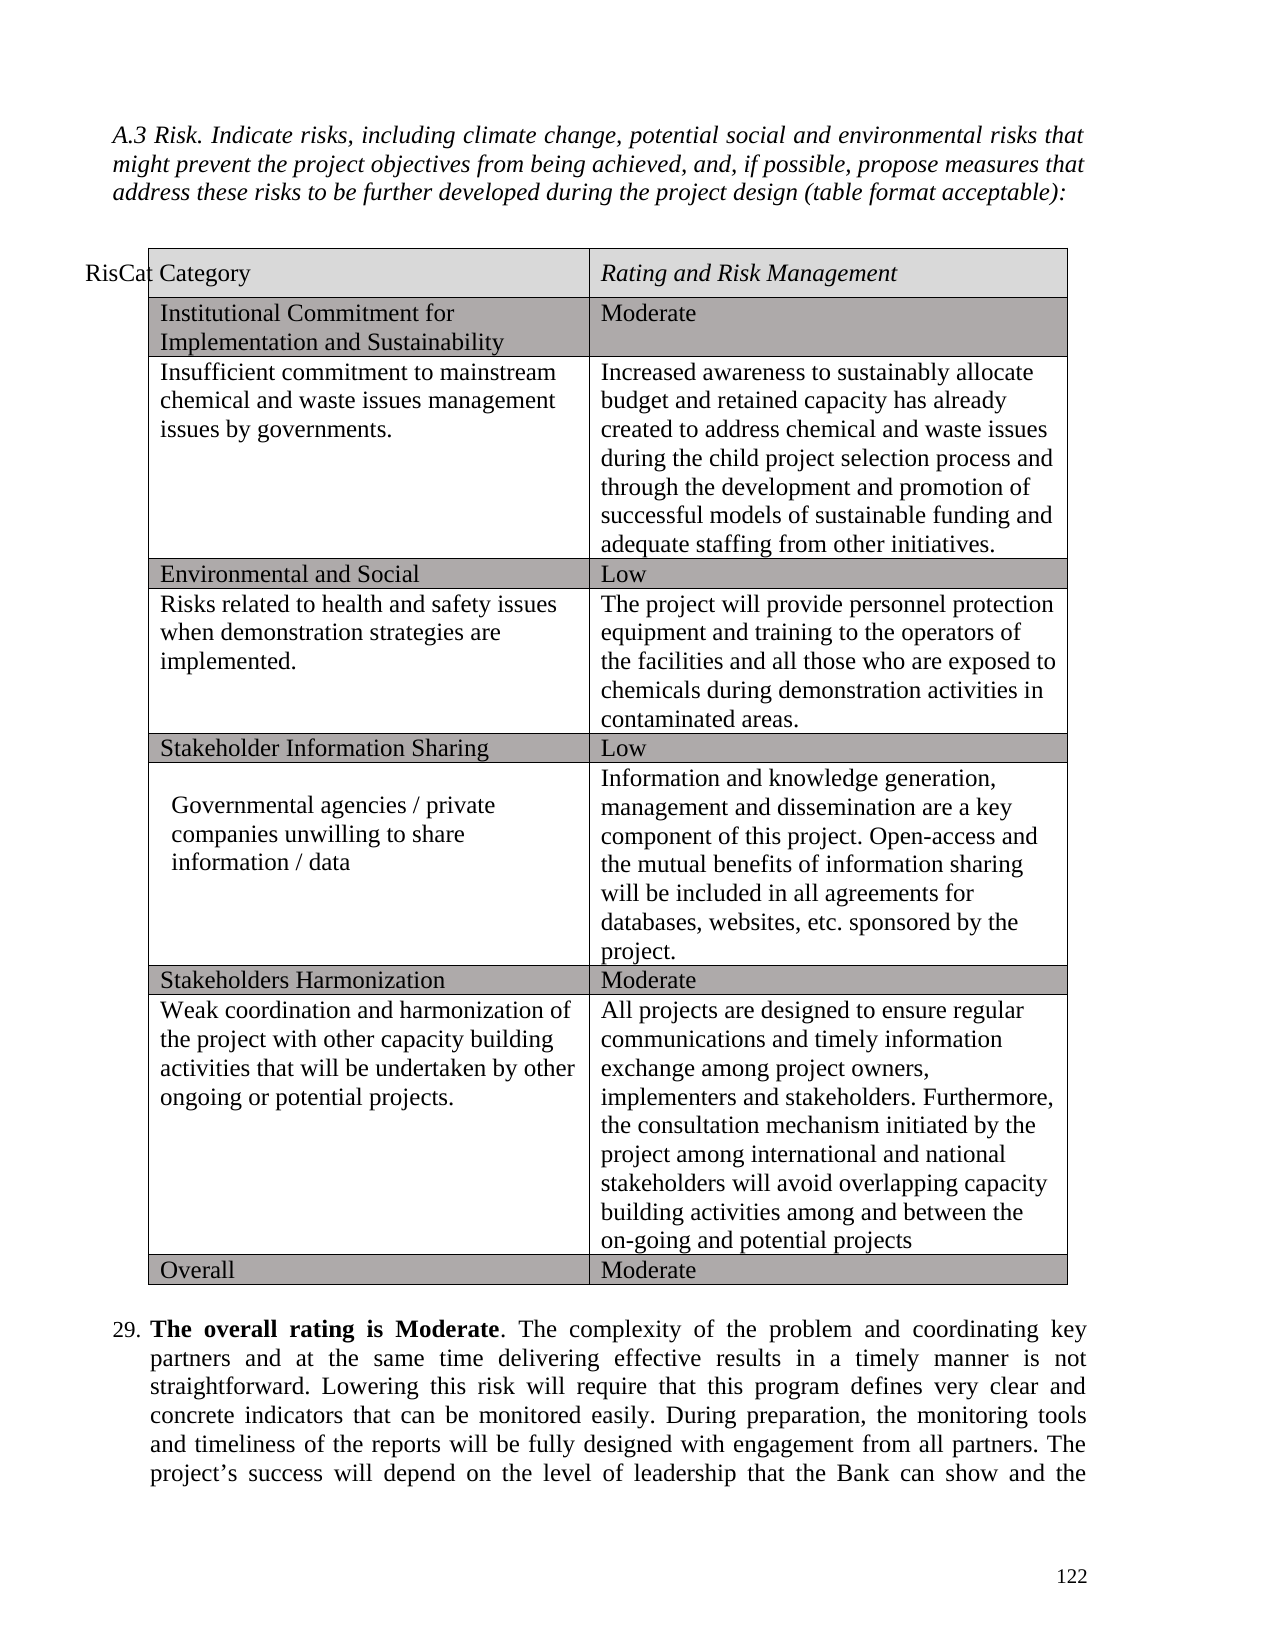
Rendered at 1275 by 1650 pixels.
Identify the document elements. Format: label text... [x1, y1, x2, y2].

table_header [121, 206, 1079, 1285]
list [112, 1314, 1087, 1486]
text A.3 Risk. Indicate risks, including climate change, potential social and environmental risks that might prevent the project objectives from being achieved, and, if possible, propose measures that address these risks to be further developed during the project design (table format acceptable): [112, 120, 1087, 206]
